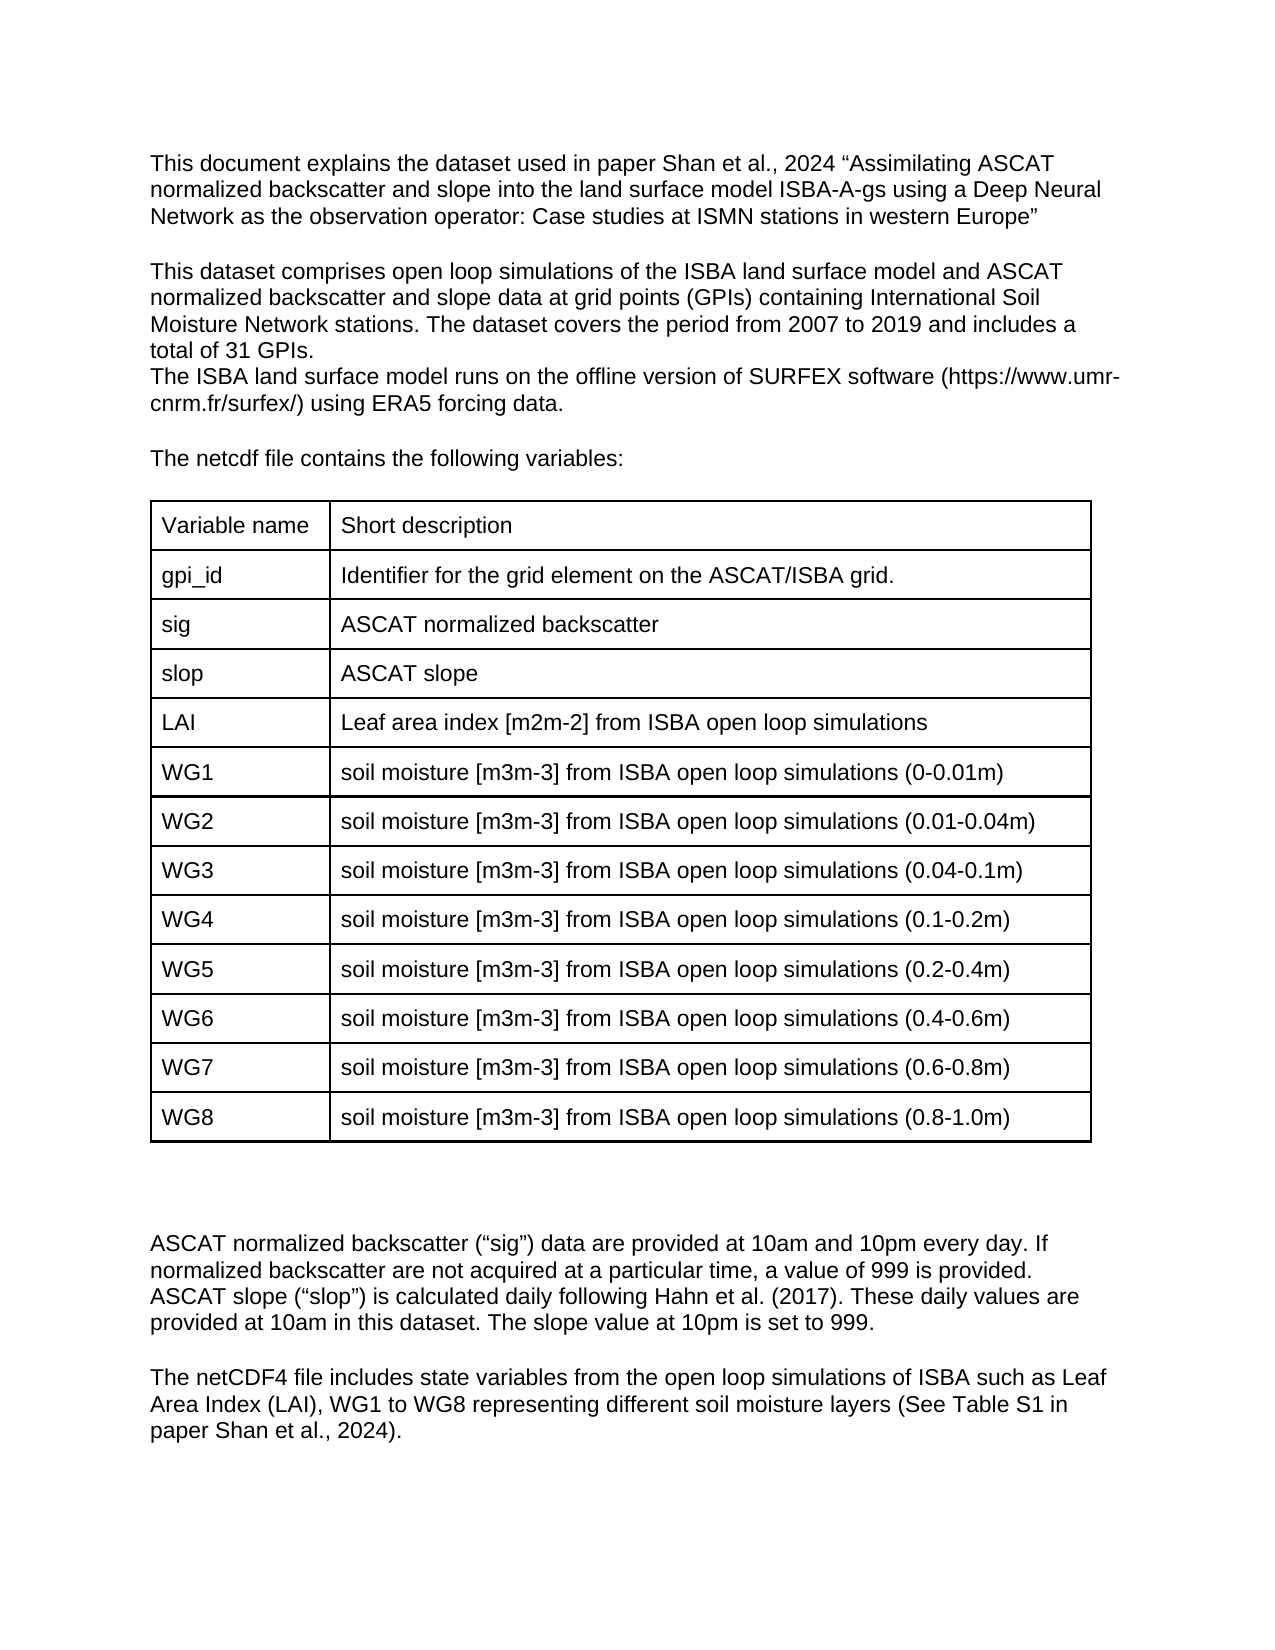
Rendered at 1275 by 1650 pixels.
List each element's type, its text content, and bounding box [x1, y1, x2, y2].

table_cell gpi_id [152, 551, 329, 598]
table_cell ASCAT normalized backscatter [331, 600, 1090, 648]
table_cell soil moisture [m3m-3] from ISBA open loop simulations (0.01-0.04m) [331, 798, 1090, 845]
table_cell Leaf area index [m2m-2] from ISBA open loop simulations [331, 699, 1090, 746]
table_cell soil moisture [m3m-3] from ISBA open loop simulations (0.2-0.4m) [331, 945, 1090, 992]
table_cell WG5 [152, 945, 329, 992]
table_cell LAI [152, 699, 329, 746]
text The ISBA land surface model runs on the offline version of SURFEX software (https://www.umr-cnrm.fr/surfex/) using ERA5 forcing data. [150, 363, 1125, 416]
table_cell soil moisture [m3m-3] from ISBA open loop simulations (0.8-1.0m) [331, 1093, 1090, 1140]
table_cell WG8 [152, 1093, 329, 1140]
table_cell soil moisture [m3m-3] from ISBA open loop simulations (0.4-0.6m) [331, 995, 1090, 1042]
table_cell soil moisture [m3m-3] from ISBA open loop simulations (0.04-0.1m) [331, 847, 1090, 894]
table_header Short description [331, 502, 1090, 549]
text ASCAT normalized backscatter (“sig”) data are provided at 10am and 10pm every day. If normalized backscatter are not acquired at a particular time, a value of 999 is provided. [150, 1230, 1125, 1283]
table_cell WG6 [152, 995, 329, 1042]
table_cell WG1 [152, 748, 329, 795]
table_cell soil moisture [m3m-3] from ISBA open loop simulations (0.6-0.8m) [331, 1044, 1090, 1091]
table_cell soil moisture [m3m-3] from ISBA open loop simulations (0.1-0.2m) [331, 896, 1090, 943]
table_cell WG4 [152, 896, 329, 943]
table_header Variable name [152, 502, 329, 549]
text This document explains the dataset used in paper Shan et al., 2024 “Assimilating ASCAT normalized backscatter and slope into the land surface model ISBA-A-gs using a Deep Neural Network as the observation operator: Case studies at ISMN stations in western Europe” [150, 150, 1125, 229]
table_cell slop [152, 650, 329, 697]
table_cell WG7 [152, 1044, 329, 1091]
text The netcdf file contains the following variables: [150, 445, 1125, 471]
table_cell Identifier for the grid element on the ASCAT/ISBA grid. [331, 551, 1090, 598]
table_cell ASCAT slope [331, 650, 1090, 697]
text This dataset comprises open loop simulations of the ISBA land surface model and ASCAT normalized backscatter and slope data at grid points (GPIs) containing International Soil Moisture Network stations. The dataset covers the period from 2007 to 2019 and includes a total of 31 GPIs. [150, 258, 1125, 363]
text The netCDF4 file includes state variables from the open loop simulations of ISBA such as Leaf Area Index (LAI), WG1 to WG8 representing different soil moisture layers (See Table S1 in paper Shan et al., 2024). [150, 1364, 1125, 1443]
table_cell WG3 [152, 847, 329, 894]
table_cell soil moisture [m3m-3] from ISBA open loop simulations (0-0.01m) [331, 748, 1090, 795]
table_cell sig [152, 600, 329, 648]
text ASCAT slope (“slop”) is calculated daily following Hahn et al. (2017). These daily values are provided at 10am in this dataset. The slope value at 10pm is set to 999. [150, 1283, 1125, 1336]
table_cell WG2 [152, 798, 329, 845]
